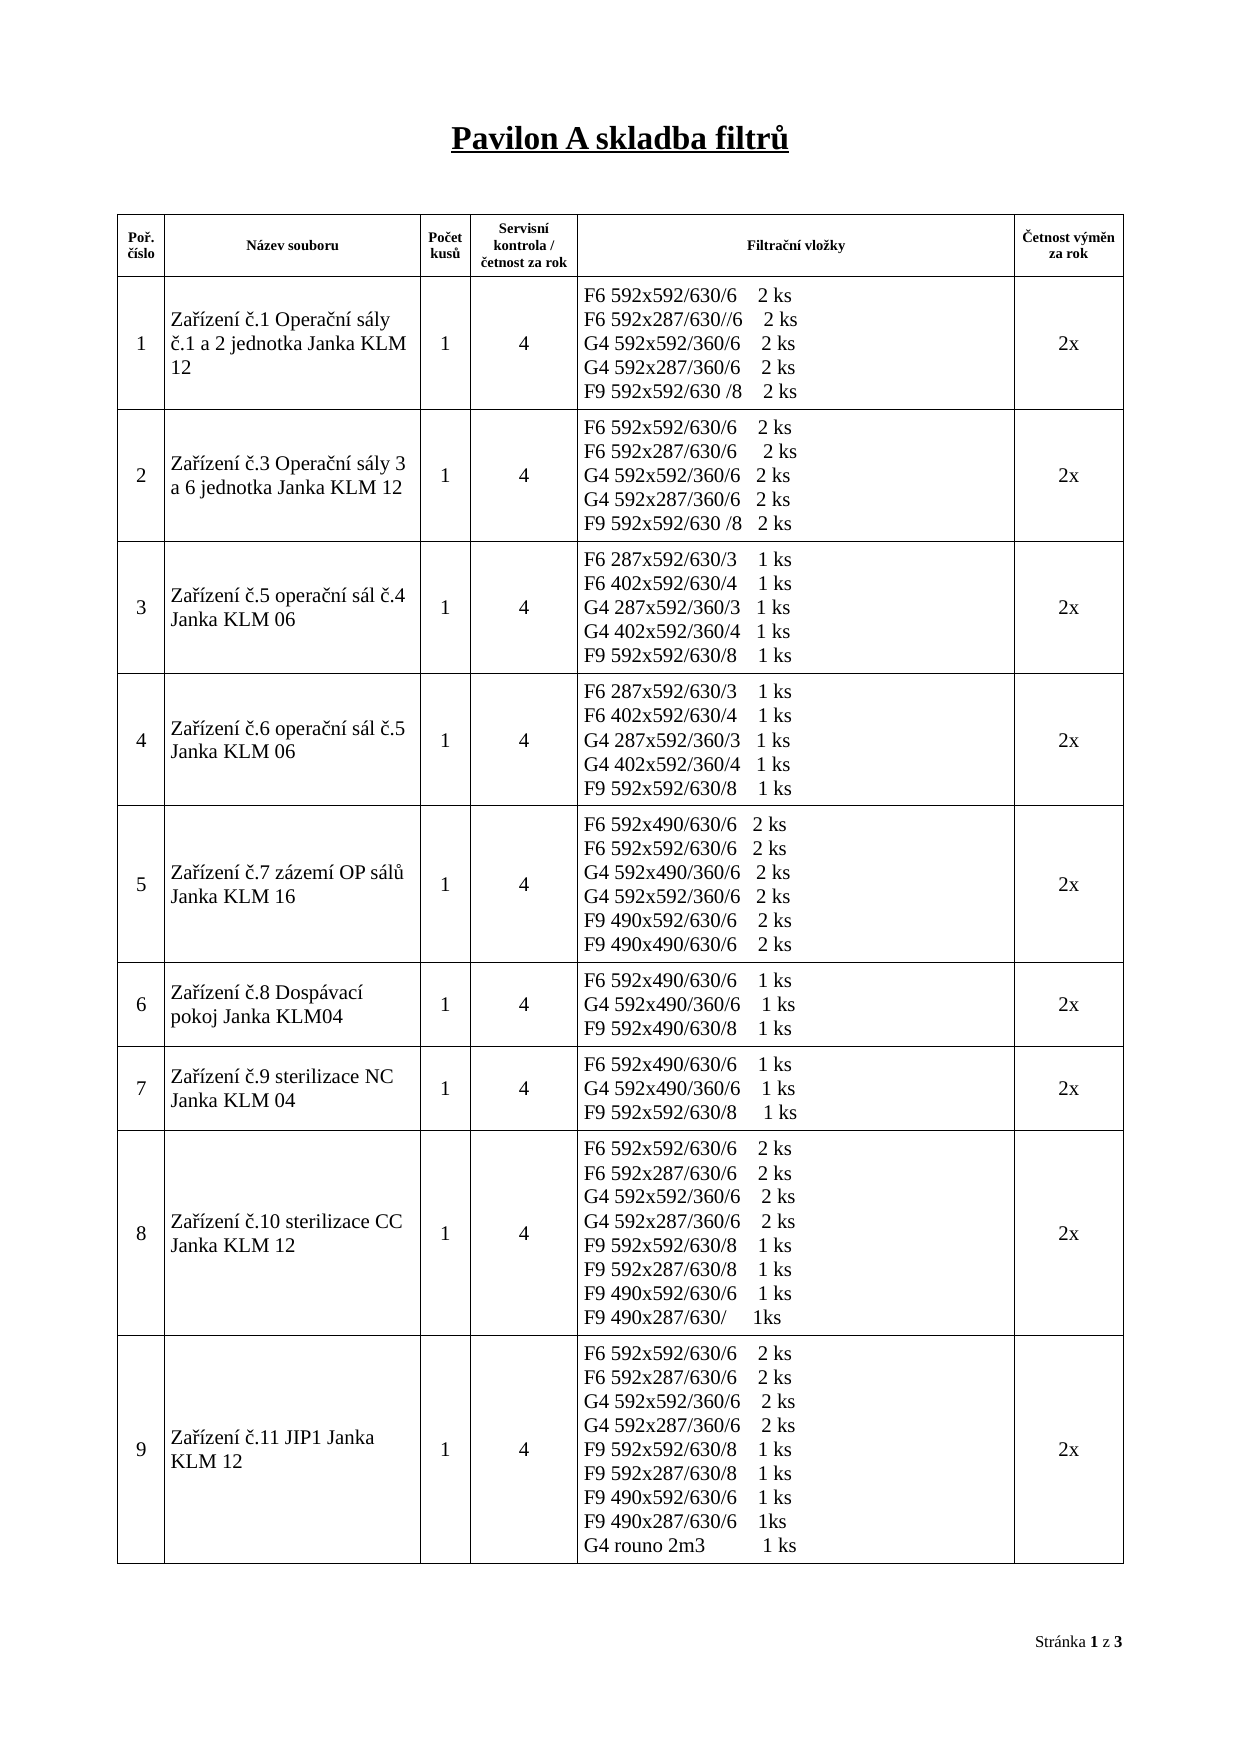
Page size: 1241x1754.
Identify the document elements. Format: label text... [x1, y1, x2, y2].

table_cell 1 [421, 277, 470, 408]
table_cell Zařízení č.11 JIP1 Janka KLM 12 [165, 1336, 420, 1563]
table_cell 2x [1015, 674, 1123, 805]
table_cell Zařízení č.10 sterilizace CC Janka KLM 12 [165, 1131, 420, 1334]
table_cell 4 [471, 963, 577, 1046]
table_header Filtrační vložky [578, 215, 1014, 276]
table_cell F6 592x592/630/6 2 ks F6 592x287/630//6 2 ks G4 592x592/360/6 2 ks G4 592x287/360/6 2 ks F9 592x592/630 /8 2 ks [578, 277, 1014, 408]
table_cell 1 [421, 963, 470, 1046]
table_cell 4 [471, 1047, 577, 1130]
table_cell 4 [471, 542, 577, 673]
table_cell 6 [118, 963, 164, 1046]
table_cell F6 592x490/630/6 1 ks G4 592x490/360/6 1 ks F9 592x490/630/8 1 ks [578, 963, 1014, 1046]
table_cell 2x [1015, 806, 1123, 962]
table_header Počet kusů [421, 215, 470, 276]
table_cell 2x [1015, 1336, 1123, 1563]
table_cell 4 [471, 277, 577, 408]
table_cell F6 592x592/630/6 2 ks F6 592x287/630/6 2 ks G4 592x592/360/6 2 ks G4 592x287/360/6 2 ks F9 592x592/630/8 1 ks F9 592x287/630/8 1 ks F9 490x592/630/6 1 ks F9 490x287/630/ 1ks [578, 1131, 1014, 1334]
table_cell Zařízení č.9 sterilizace NC Janka KLM 04 [165, 1047, 420, 1130]
table_cell 4 [471, 674, 577, 805]
table_header Servisní kontrola / četnost za rok [471, 215, 577, 276]
table_cell 2x [1015, 1047, 1123, 1130]
table_cell F6 287x592/630/3 1 ks F6 402x592/630/4 1 ks G4 287x592/360/3 1 ks G4 402x592/360/4 1 ks F9 592x592/630/8 1 ks [578, 674, 1014, 805]
table_cell Zařízení č.7 zázemí OP sálů Janka KLM 16 [165, 806, 420, 962]
table_cell 1 [118, 277, 164, 408]
table_header Četnost výměn za rok [1015, 215, 1123, 276]
table_cell Zařízení č.3 Operační sály 3 a 6 jednotka Janka KLM 12 [165, 410, 420, 541]
table_cell 2 [118, 410, 164, 541]
table_header Název souboru [165, 215, 420, 276]
table_cell 1 [421, 410, 470, 541]
table_cell 9 [118, 1336, 164, 1563]
text Pavilon A skladba filtrů [118, 118, 1122, 156]
table_cell Zařízení č.6 operační sál č.5 Janka KLM 06 [165, 674, 420, 805]
table_cell F6 592x490/630/6 1 ks G4 592x490/360/6 1 ks F9 592x592/630/8 1 ks [578, 1047, 1014, 1130]
table_cell 1 [421, 1336, 470, 1563]
table_cell 4 [471, 1131, 577, 1334]
table_cell 2x [1015, 1131, 1123, 1334]
table_cell Zařízení č.1 Operační sály č.1 a 2 jednotka Janka KLM 12 [165, 277, 420, 408]
table_header Poř. číslo [118, 215, 164, 276]
table_cell F6 287x592/630/3 1 ks F6 402x592/630/4 1 ks G4 287x592/360/3 1 ks G4 402x592/360/4 1 ks F9 592x592/630/8 1 ks [578, 542, 1014, 673]
table_cell 4 [471, 806, 577, 962]
table_cell F6 592x592/630/6 2 ks F6 592x287/630/6 2 ks G4 592x592/360/6 2 ks G4 592x287/360/6 2 ks F9 592x592/630 /8 2 ks [578, 410, 1014, 541]
table_cell 5 [118, 806, 164, 962]
table_cell 4 [118, 674, 164, 805]
table_cell 1 [421, 1047, 470, 1130]
table_cell 1 [421, 1131, 470, 1334]
table_cell 1 [421, 542, 470, 673]
table_cell 4 [471, 1336, 577, 1563]
table_cell F6 592x592/630/6 2 ks F6 592x287/630/6 2 ks G4 592x592/360/6 2 ks G4 592x287/360/6 2 ks F9 592x592/630/8 1 ks F9 592x287/630/8 1 ks F9 490x592/630/6 1 ks F9 490x287/630/6 1ks G4 rouno 2m3 1 ks [578, 1336, 1014, 1563]
table_cell 3 [118, 542, 164, 673]
table_cell 1 [421, 674, 470, 805]
table_cell Zařízení č.8 Dospávací pokoj Janka KLM04 [165, 963, 420, 1046]
table_cell 2x [1015, 277, 1123, 408]
table_cell 4 [471, 410, 577, 541]
table_cell 2x [1015, 410, 1123, 541]
table_cell F6 592x490/630/6 2 ks F6 592x592/630/6 2 ks G4 592x490/360/6 2 ks G4 592x592/360/6 2 ks F9 490x592/630/6 2 ks F9 490x490/630/6 2 ks [578, 806, 1014, 962]
table_cell 1 [421, 806, 470, 962]
table_cell 2x [1015, 963, 1123, 1046]
table_cell 2x [1015, 542, 1123, 673]
table_cell 8 [118, 1131, 164, 1334]
table_cell Zařízení č.5 operační sál č.4 Janka KLM 06 [165, 542, 420, 673]
table_cell 7 [118, 1047, 164, 1130]
